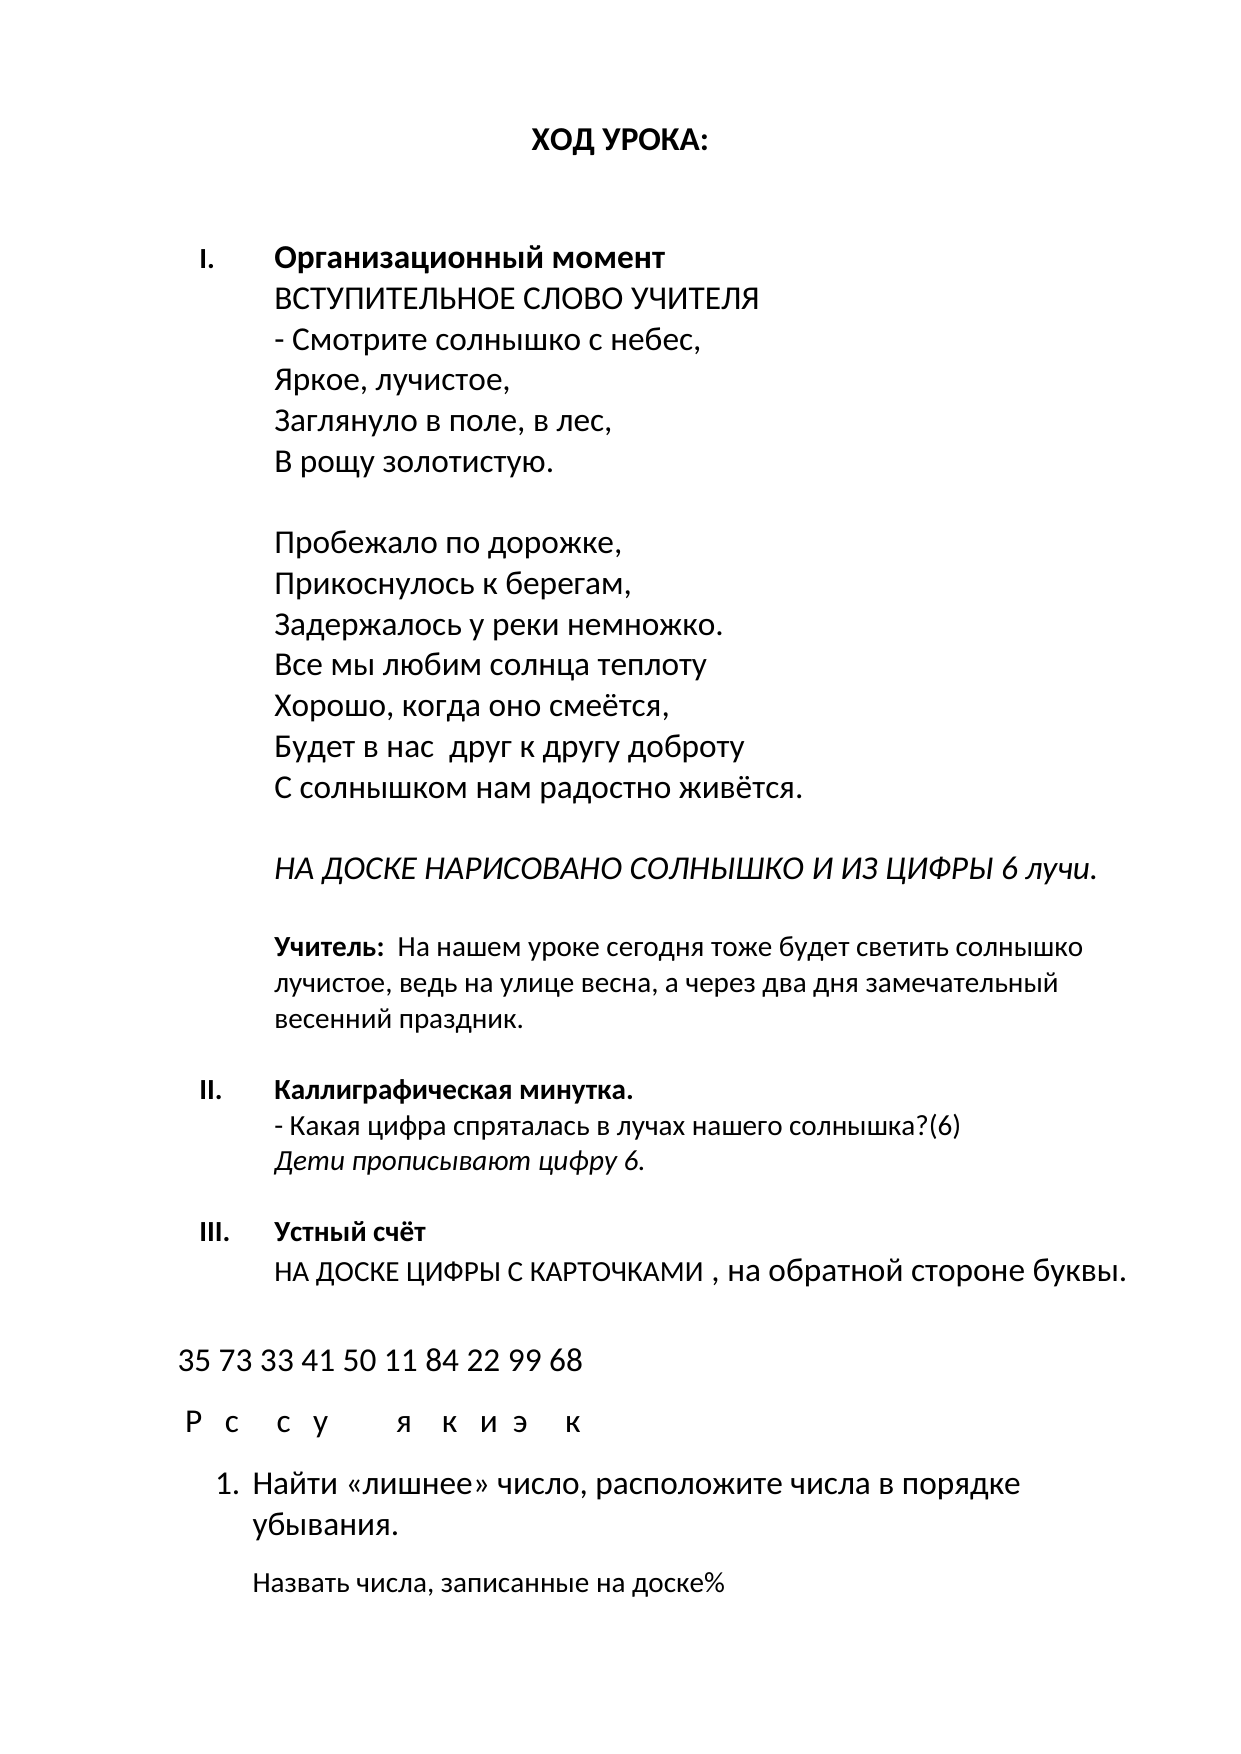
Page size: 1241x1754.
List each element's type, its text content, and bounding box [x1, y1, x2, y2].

text ХОД УРОКА: [177, 118, 1152, 159]
list Учитель: На нашем уроке сегодня тоже будет светить солнышко лучистое, ведь на улице весна, а через два дня замечательный весенний праздник. [274, 928, 1152, 1035]
list Яркое, лучистое, [274, 358, 1152, 399]
list Найти «лишнее» число, расположите числа в порядке убывания. [215, 1462, 1152, 1543]
list Дети прописывают цифру 6. [274, 1142, 1152, 1178]
list В рощу золотистую. [274, 440, 1152, 481]
text Назвать числа, записанные на доске% [252, 1564, 1152, 1600]
list Каллиграфическая минутка. [199, 1071, 1152, 1107]
list Организационный момент [199, 236, 1152, 277]
list Все мы любим солнца теплоту [274, 643, 1152, 684]
list Будет в нас друг к другу доброту [274, 725, 1152, 766]
list - Какая цифра спряталась в лучах нашего солнышка?(6) [274, 1107, 1152, 1142]
list ВСТУПИТЕЛЬНОЕ СЛОВО УЧИТЕЛЯ [274, 277, 1152, 318]
text 35 73 33 41 50 11 84 22 99 68 [177, 1339, 1152, 1379]
list Хорошо, когда оно смеётся, [274, 684, 1152, 725]
list Пробежало по дорожке, [274, 521, 1152, 562]
list НА ДОСКЕ НАРИСОВАНО СОЛНЫШКО И ИЗ ЦИФРЫ 6 лучи. [274, 847, 1152, 888]
list Прикоснулось к берегам, [274, 562, 1152, 603]
list Задержалось у реки немножко. [274, 603, 1152, 643]
list НА ДОСКЕ ЦИФРЫ С КАРТОЧКАМИ , на обратной стороне буквы. [274, 1249, 1152, 1290]
list - Смотрите солнышко с небес, [274, 318, 1152, 358]
list Устный счёт [199, 1213, 1152, 1249]
list Заглянуло в поле, в лес, [274, 399, 1152, 440]
text Р с с у я к и э к [177, 1400, 1152, 1441]
list С солнышком нам радостно живётся. [274, 766, 1152, 806]
